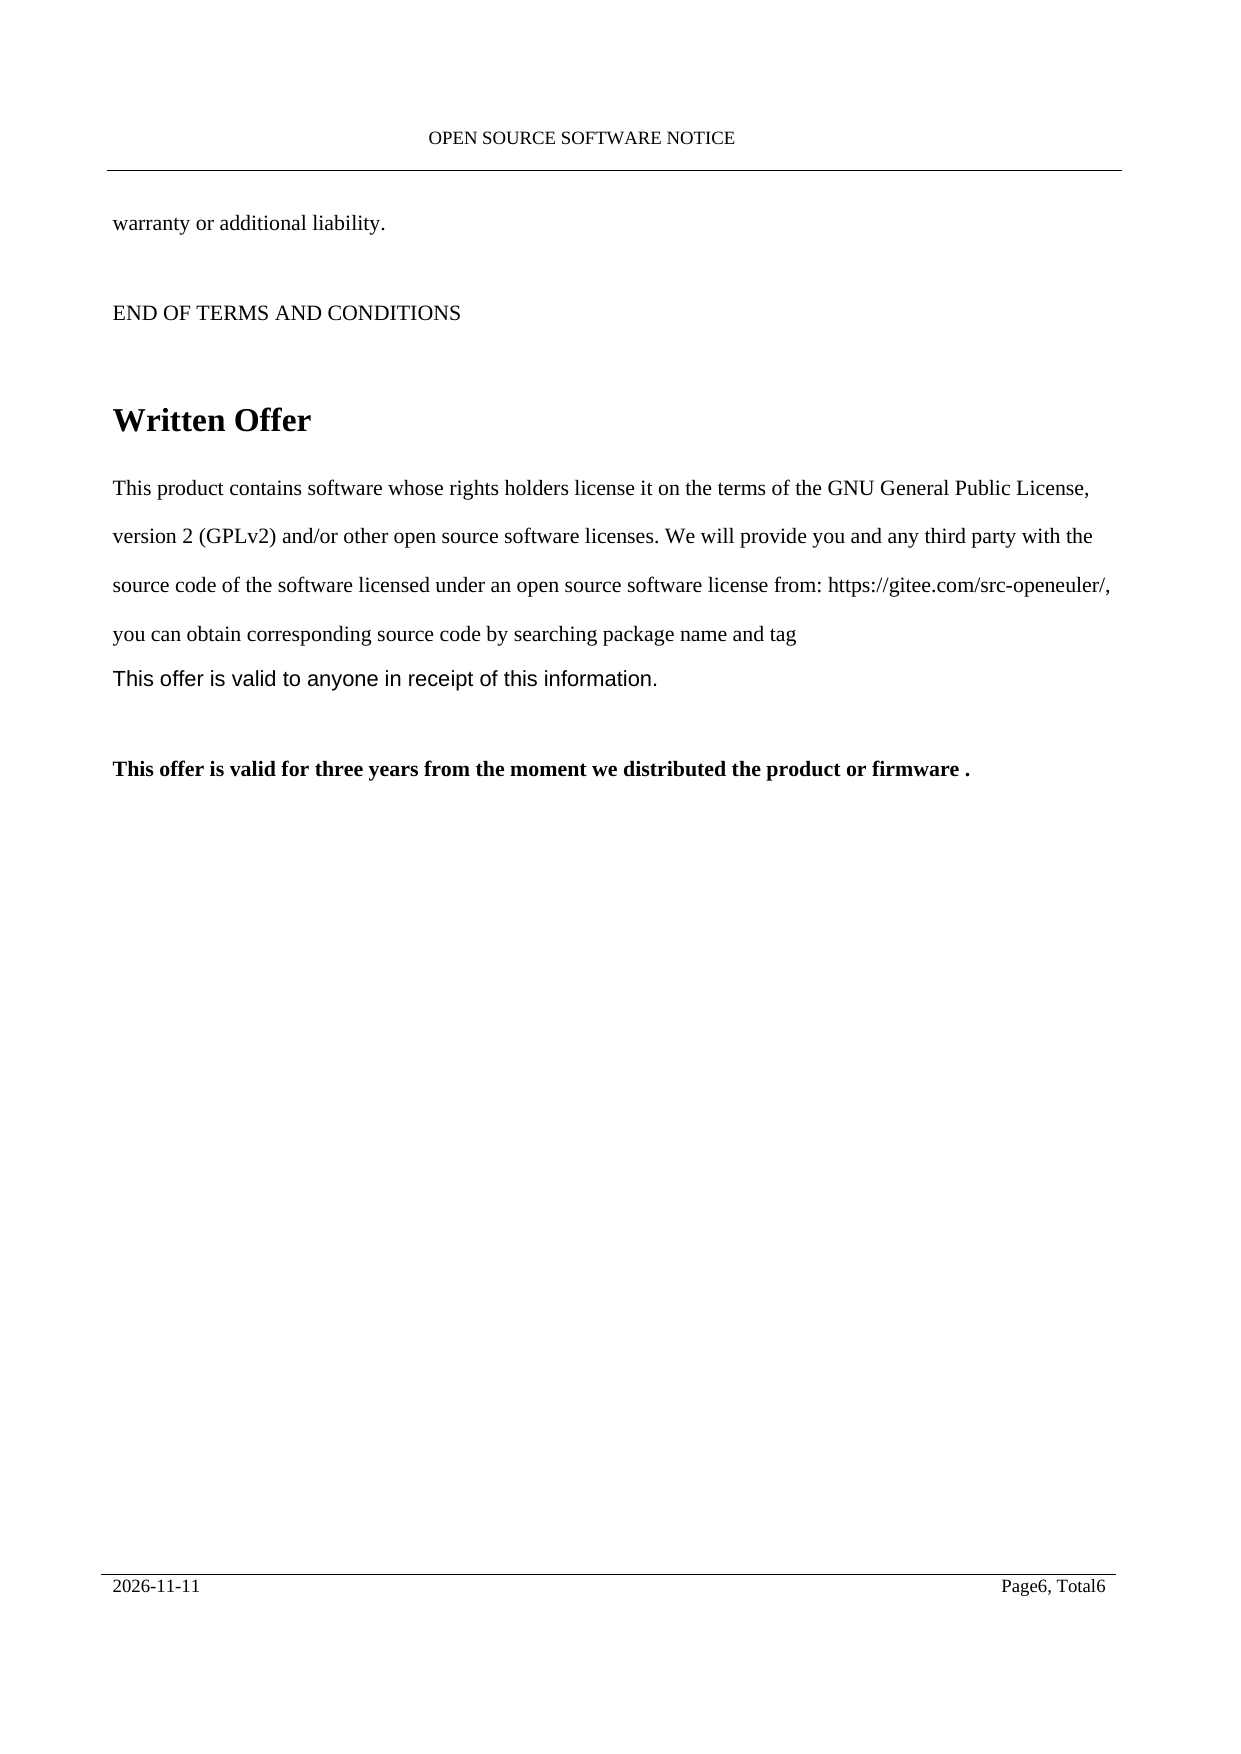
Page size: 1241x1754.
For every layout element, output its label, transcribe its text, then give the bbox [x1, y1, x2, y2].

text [112, 206, 1128, 239]
text This offer is valid for three years from the moment we distributed the product or firmware . [112, 752, 1128, 785]
text Written Offer [112, 387, 1128, 452]
text This product contains software whose rights holders license it on the terms of the GNU General Public License, version 2 (GPLv2) and/or other open source software licenses. We will provide you and any third party with the source code of the software licensed under an open source software license from: https://gitee.com/src-openeuler/, you can obtain corresponding source code by searching package name and tag [112, 471, 1128, 650]
text END OF TERMS AND CONDITIONS [112, 297, 1128, 329]
text This offer is valid to anyone in receipt of this information. [112, 662, 1128, 695]
